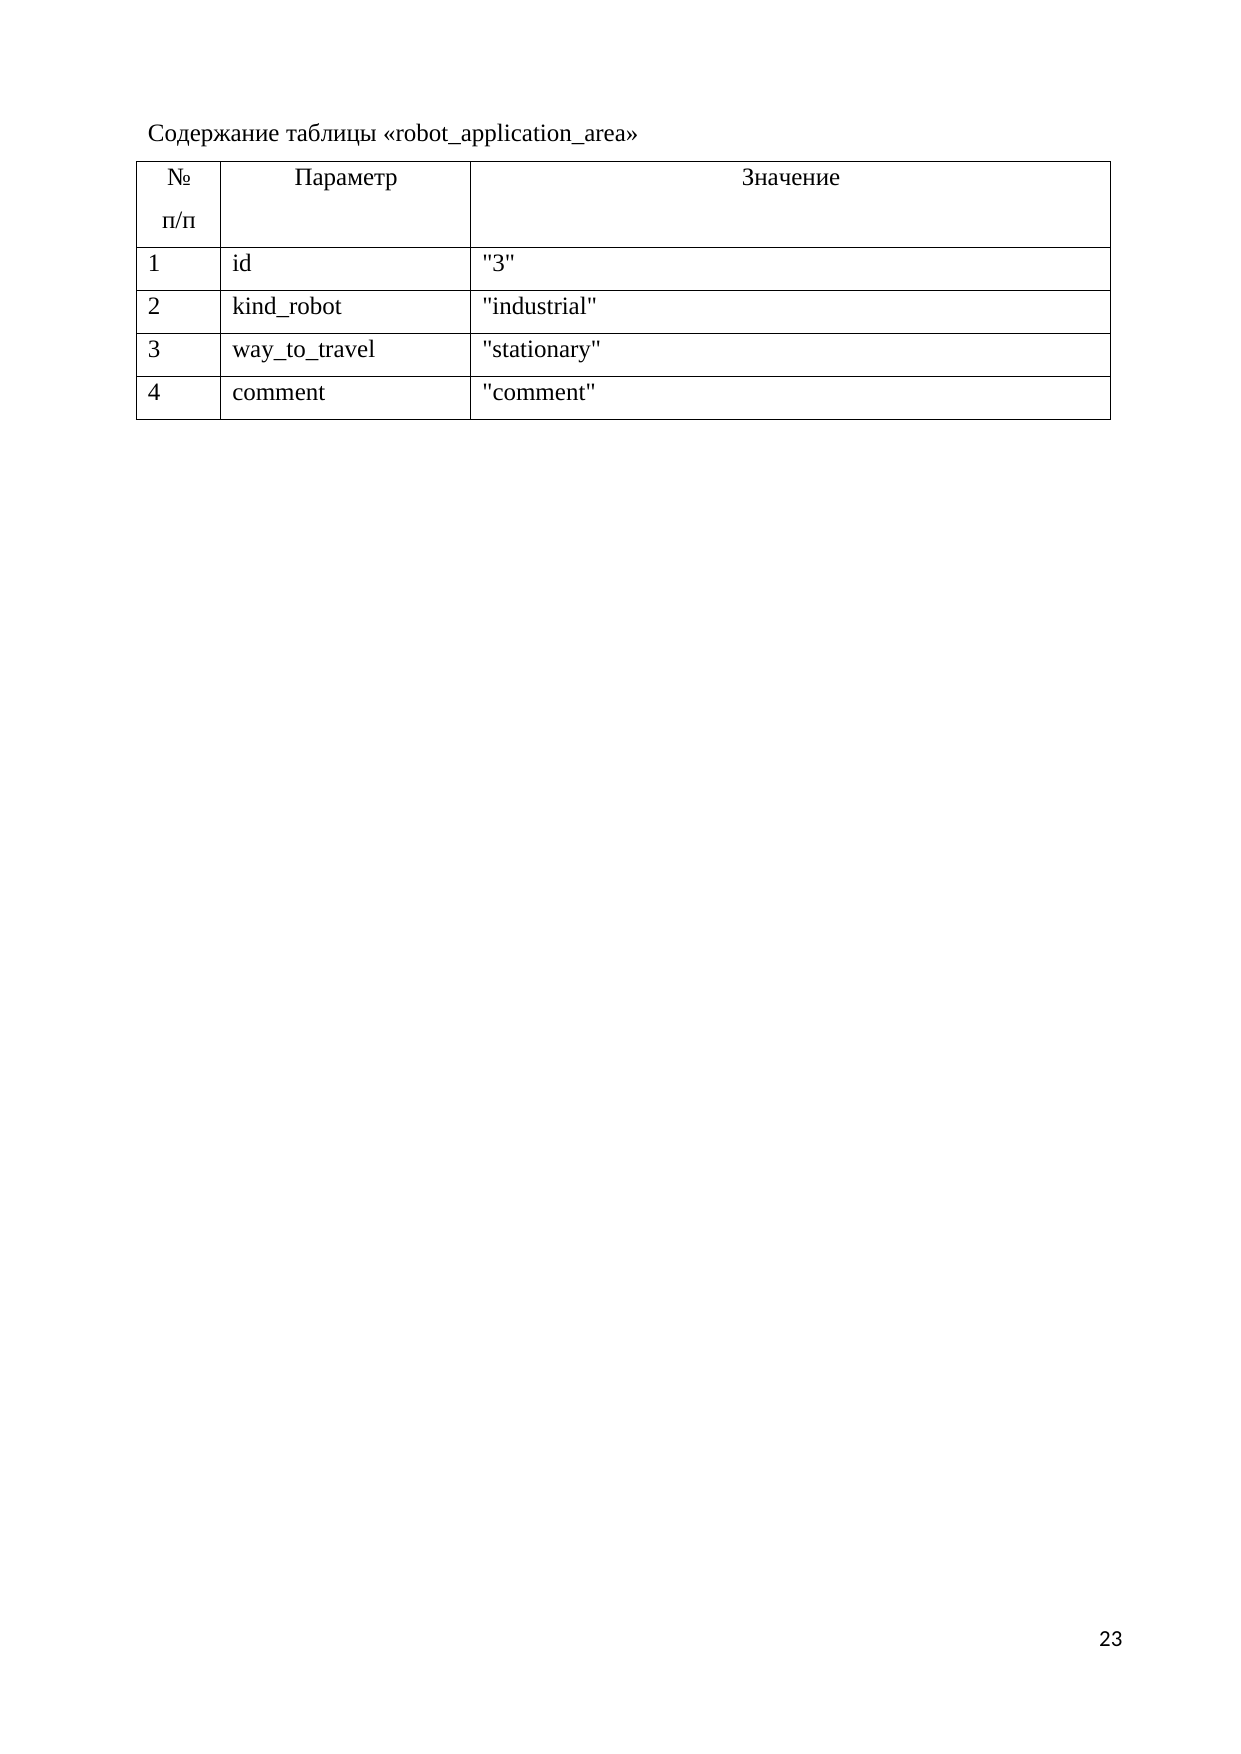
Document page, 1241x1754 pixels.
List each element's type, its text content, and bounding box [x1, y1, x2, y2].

table_cell 1 [137, 248, 220, 290]
table_header Значение [471, 162, 1110, 247]
table_cell id [221, 248, 470, 290]
table_cell "industrial" [471, 291, 1110, 333]
table_cell "3" [471, 248, 1110, 290]
table_cell "comment" [471, 377, 1110, 419]
table_header Параметр [221, 162, 470, 247]
table_cell 2 [137, 291, 220, 333]
table_cell 3 [137, 334, 220, 376]
table_cell comment [221, 377, 470, 419]
table_cell 4 [137, 377, 220, 419]
table_cell way_to_travel [221, 334, 470, 376]
table_header № п/п [137, 162, 220, 247]
text Содержание таблицы «robot_application_area» [148, 118, 1122, 147]
table_cell kind_robot [221, 291, 470, 333]
table_cell "stationary" [471, 334, 1110, 376]
